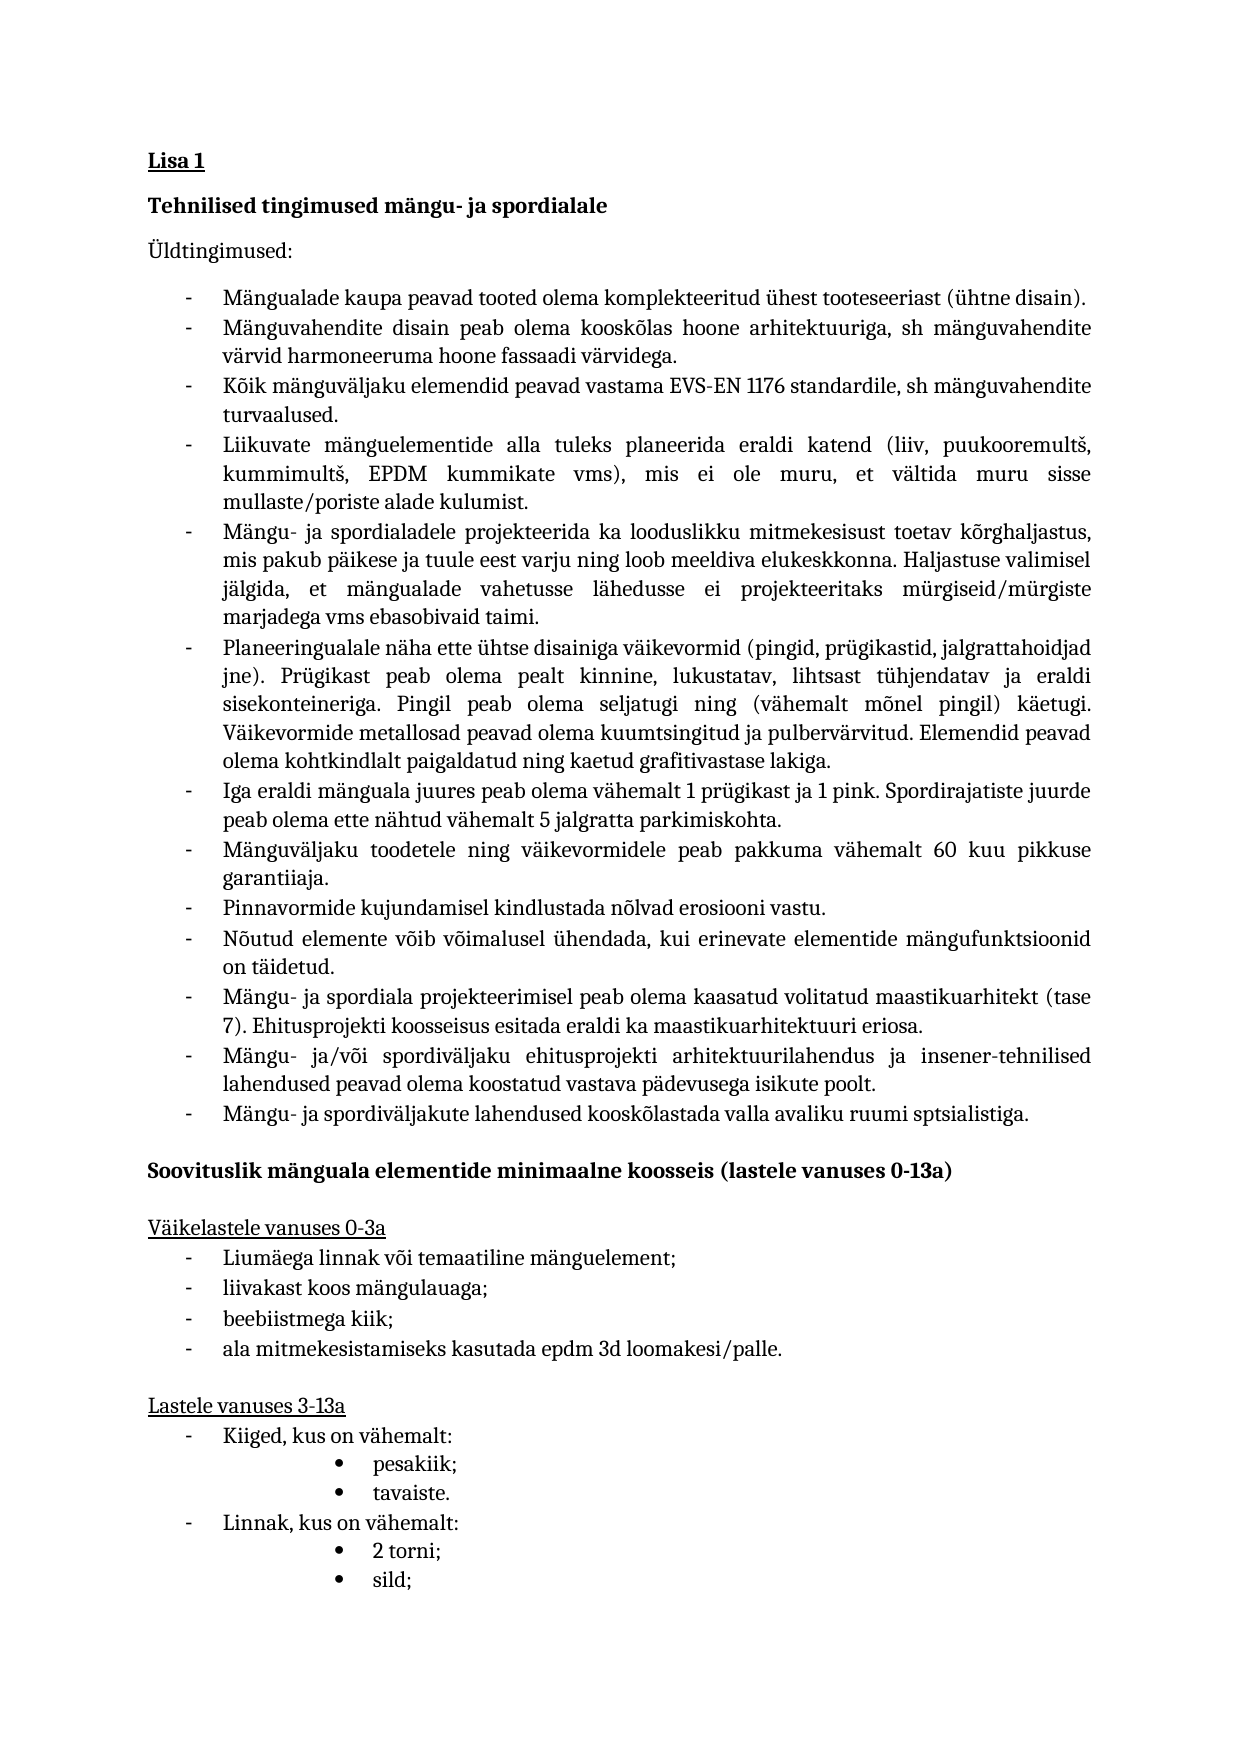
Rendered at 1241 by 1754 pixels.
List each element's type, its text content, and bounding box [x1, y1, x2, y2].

list Liikuvate mänguelementide alla tuleks planeerida eraldi katend (liiv, puukooremultš, kummimultš, EPDM kummikate vms), mis ei ole muru, et vältida muru sisse mullaste/poriste alade kulumist. [185, 430, 1093, 515]
list Iga eraldi mänguala juures peab olema vähemalt 1 prügikast ja 1 pink. Spordirajatiste juurde peab olema ette nähtud vähemalt 5 jalgratta parkimiskohta. [185, 776, 1093, 833]
list ala mitmekesistamiseks kasutada epdm 3d loomakesi/palle. [185, 1334, 1093, 1362]
list sild; [335, 1567, 1093, 1593]
list Mängu- ja/või spordiväljaku ehitusprojekti arhitektuurilahendus ja insener-tehnilised lahendused peavad olema koostatud vastava pädevusega isikute poolt. [185, 1041, 1093, 1097]
list Mängu- ja spordiala projekteerimisel peab olema kaasatud volitatud maastikuarhitekt (tase 7). Ehitusprojekti koosseisus esitada eraldi ka maastikuarhitektuuri eriosa. [185, 982, 1093, 1039]
list Mänguvahendite disain peab olema kooskõlas hoone arhitektuuriga, sh mänguvahendite värvid harmoneeruma hoone fassaadi värvidega. [185, 313, 1093, 369]
text Väikelastele vanuses 0-3a [148, 1215, 1093, 1241]
list Liumäega linnak või temaatiline mänguelement; [185, 1243, 1093, 1271]
list pesakiik; [335, 1451, 1093, 1478]
list Kiiged, kus on vähemalt: [185, 1421, 1093, 1449]
text Lisa 1 [148, 148, 1093, 174]
text Üldtingimused: [148, 238, 1093, 264]
list beebiistmega kiik; [185, 1304, 1093, 1332]
list Mänguväljaku toodetele ning väikevormidele peab pakkuma vähemalt 60 kuu pikkuse garantiiaja. [185, 835, 1093, 891]
list Pinnavormide kujundamisel kindlustada nõlvad erosiooni vastu. [185, 893, 1093, 922]
list Mängu- ja spordiväljakute lahendused kooskõlastada valla avaliku ruumi sptsialistiga. [185, 1099, 1093, 1127]
list Planeeringualale näha ette ühtse disainiga väikevormid (pingid, prügikastid, jalgrattahoidjad jne). Prügikast peab olema pealt kinnine, lukustatav, lihtsast tühjendatav ja eraldi sisekonteineriga. Pingil peab olema seljatugi ning (vähemalt mõnel pingil) käetugi. Väikevormide metallosad peavad olema kuumtsingitud ja pulbervärvitud. Elemendid peavad olema kohtkindlalt paigaldatud ning kaetud grafitivastase lakiga. [185, 633, 1093, 774]
list Kõik mänguväljaku elemendid peavad vastama EVS-EN 1176 standardile, sh mänguvahendite turvaalused. [185, 372, 1093, 428]
list Linnak, kus on vähemalt: [185, 1508, 1093, 1536]
list liivakast koos mängulauaga; [185, 1273, 1093, 1302]
text Tehnilised tingimused mängu- ja spordialale [148, 193, 1093, 219]
list 2 torni; [335, 1538, 1093, 1565]
text Soovituslik mänguala elementide minimaalne koosseis (lastele vanuses 0-13a) [148, 1158, 1093, 1184]
list tavaiste. [335, 1480, 1093, 1506]
list Nõutud elemente võib võimalusel ühendada, kui erinevate elementide mängufunktsioonid on täidetud. [185, 924, 1093, 980]
list Mängu- ja spordialadele projekteerida ka looduslikku mitmekesisust toetav kõrghaljastus, mis pakub päikese ja tuule eest varju ning loob meeldiva elukeskkonna. Haljastuse valimisel jälgida, et mängualade vahetusse lähedusse ei projekteeritaks mürgiseid/mürgiste marjadega vms ebasobivaid taimi. [185, 517, 1093, 631]
text Lastele vanuses 3-13a [148, 1393, 1093, 1419]
list Mängualade kaupa peavad tooted olema komplekteeritud ühest tooteseeriast (ühtne disain). [185, 283, 1093, 311]
